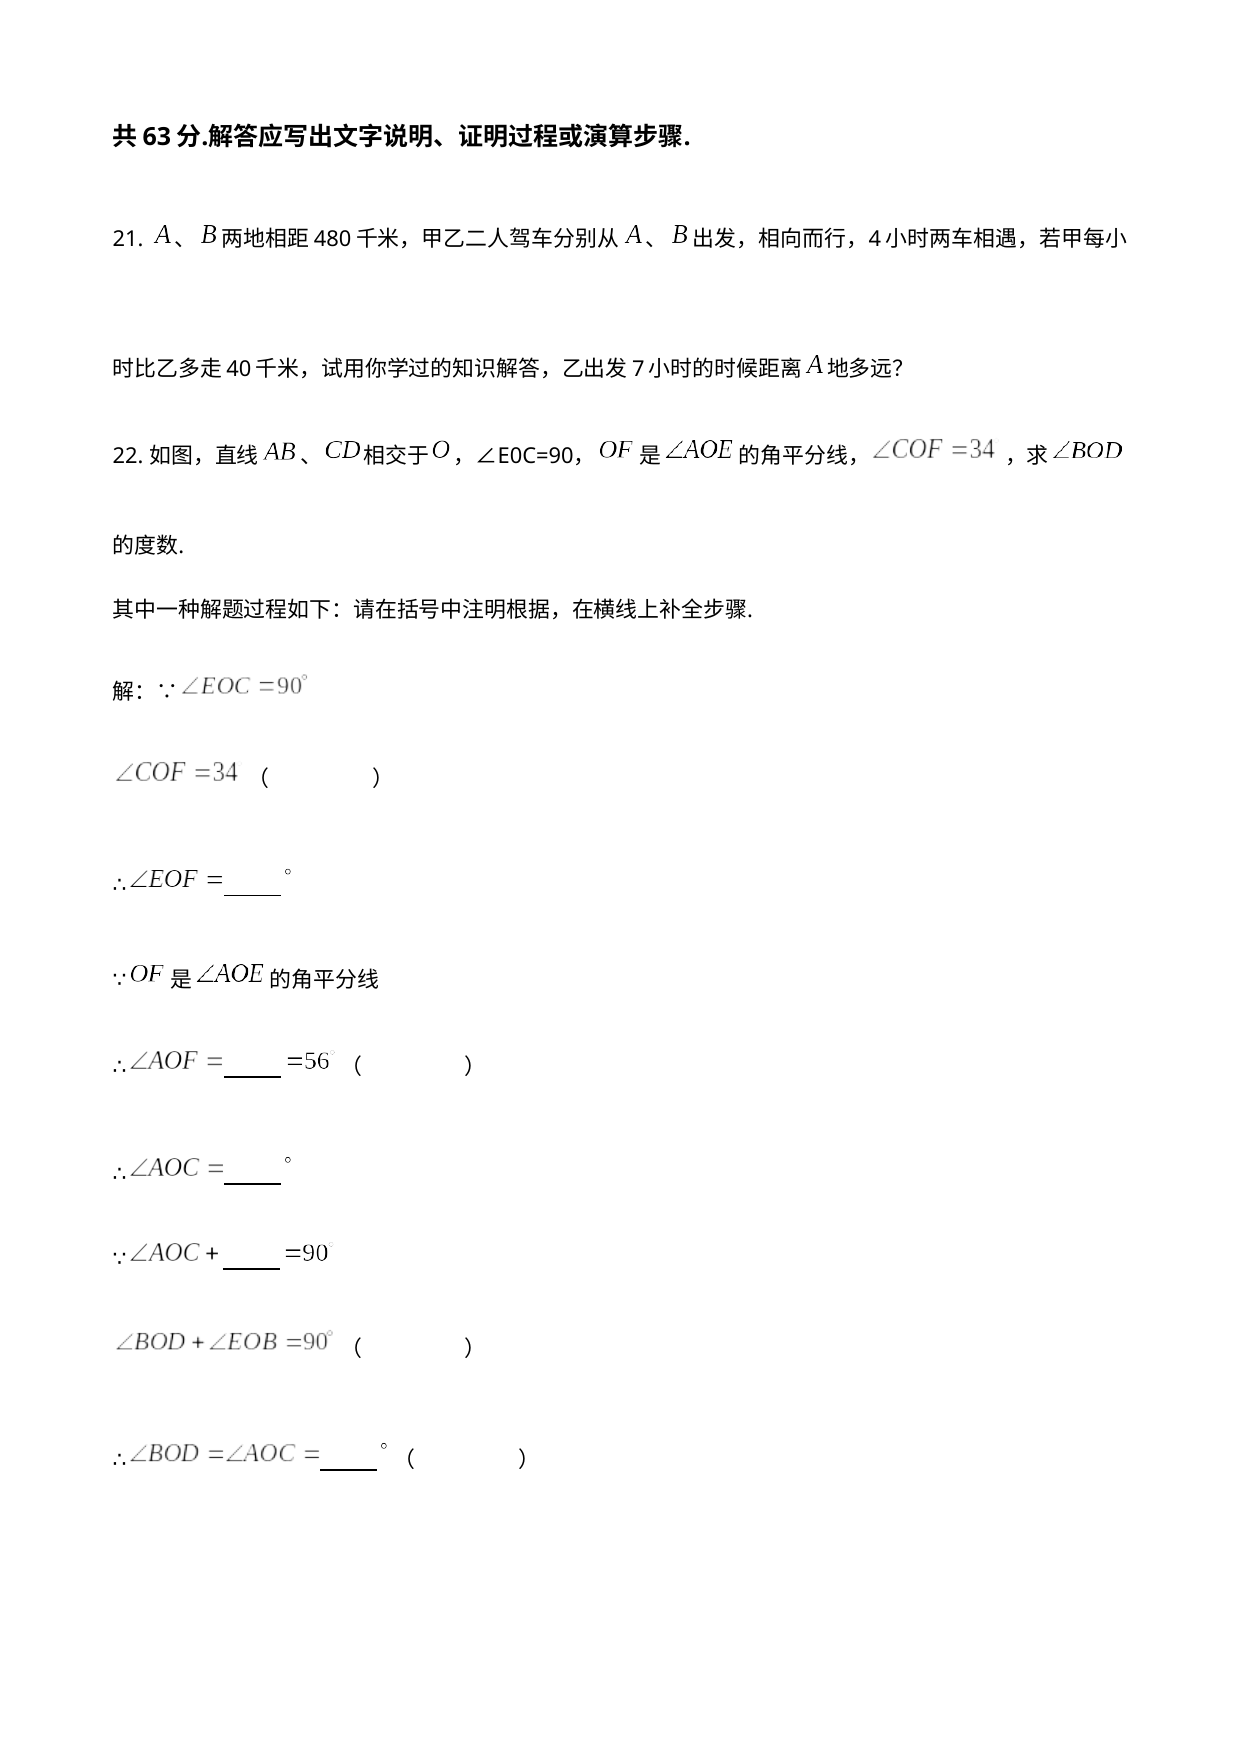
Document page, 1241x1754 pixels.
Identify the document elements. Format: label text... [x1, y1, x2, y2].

text ∴ （ ） [112, 1424, 1128, 1489]
text ∵ [112, 1232, 1128, 1297]
text 解：∵ [112, 656, 1128, 721]
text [112, 102, 1128, 167]
text 22. 如图，直线、相交于，∠E0C=90，是的角平分线，，求的度数. [112, 430, 1128, 560]
text （ ） [112, 1327, 1128, 1392]
text ∴ [112, 1138, 1128, 1203]
text ∴ （ ） [112, 1041, 1128, 1106]
text ∵是的角平分线 [112, 944, 1128, 1009]
text 21. 、两地相距480千米，甲乙二人驾车分别从、出发，相向而行，4小时两车相遇，若甲每小时比乙多走40千米，试用你学过的知识解答，乙出发7小时的时候距离地多远？ [112, 203, 1128, 398]
text ∴ [112, 849, 1128, 914]
text 其中一种解题过程如下：请在括号中注明根据，在横线上补全步骤. [112, 592, 1128, 624]
text （ ） [112, 753, 1128, 818]
